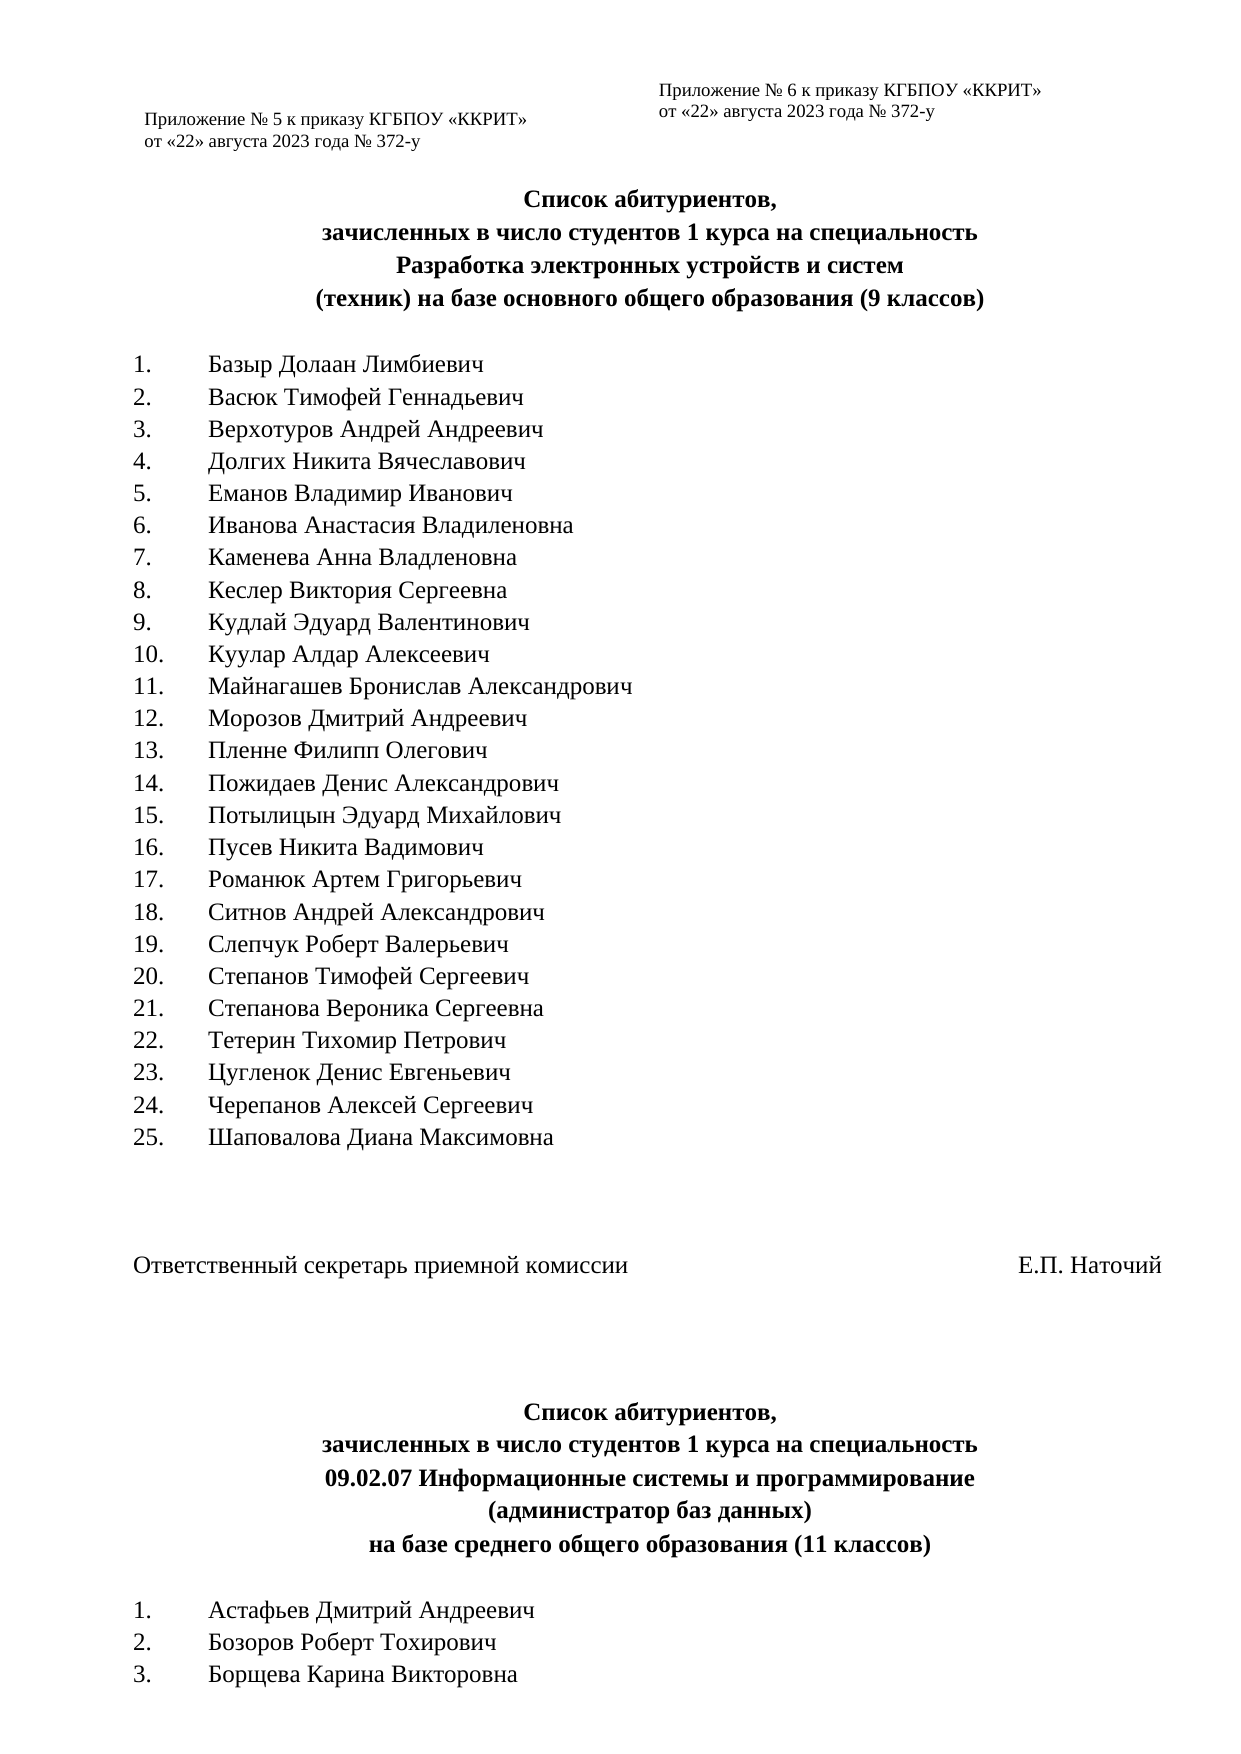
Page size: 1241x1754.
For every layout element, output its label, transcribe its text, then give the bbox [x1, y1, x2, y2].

list Степанов Тимофей Сергеевич [133, 961, 1167, 990]
list Слепчук Роберт Валерьевич [133, 929, 1167, 957]
list Пусев Никита Вадимович [133, 832, 1167, 861]
text зачисленных в число студентов 1 курса на специальность [133, 217, 1167, 246]
list Цугленок Денис Евгеньевич [133, 1057, 1167, 1086]
list Степанова Вероника Сергеевна [133, 993, 1167, 1022]
list Ситнов Андрей Александрович [133, 897, 1167, 925]
list Майнагашев Бронислав Александрович [133, 671, 1167, 700]
text (администратор баз данных) [133, 1496, 1167, 1524]
list Иванова Анастасия Владиленовна [133, 510, 1167, 539]
list Долгих Никита Вячеславович [133, 446, 1167, 475]
list Каменева Анна Владленовна [133, 542, 1167, 571]
text 09.02.07 Информационные системы и программирование [133, 1463, 1167, 1491]
list Базыр Долаан Лимбиевич [133, 349, 1167, 378]
text зачисленных в число студентов 1 курса на специальность [133, 1429, 1167, 1458]
list Черепанов Алексей Сергеевич [133, 1090, 1167, 1118]
table_header Приложение № 5 к приказу КГБПОУ «ККРИТ» от «22» августа 2023 года № 372-у [133, 108, 1167, 151]
list Тетерин Тихомир Петрович [133, 1025, 1167, 1054]
text на базе среднего общего образования (11 классов) [133, 1529, 1167, 1557]
text Разработка электронных устройств и систем [133, 250, 1167, 279]
text Ответственный секретарь приемной комиссии Е.П. Наточий [133, 1251, 1167, 1279]
list Васюк Тимофей Геннадьевич [133, 382, 1167, 410]
list Астафьев Дмитрий Андреевич [133, 1595, 1167, 1623]
list Верхотуров Андрей Андреевич [133, 414, 1167, 442]
list Романюк Артем Григорьевич [133, 864, 1167, 893]
text Список абитуриентов, [133, 184, 1167, 213]
text Список абитуриентов, [133, 1397, 1167, 1425]
list Пленне Филипп Олегович [133, 736, 1167, 764]
list Еманов Владимир Иванович [133, 478, 1167, 507]
list Борщева Карина Викторовна [133, 1659, 1167, 1688]
list Пожидаев Денис Александрович [133, 768, 1167, 797]
table_header Приложение № 6 к приказу КГБПОУ «ККРИТ» от «22» августа 2023 года № 372-у [648, 79, 1148, 122]
list Куулар Алдар Алексеевич [133, 639, 1167, 668]
list Шаповалова Диана Максимовна [133, 1122, 1167, 1151]
list Бозоров Роберт Тохирович [133, 1627, 1167, 1656]
text (техник) на базе основного общего образования (9 классов) [133, 283, 1167, 312]
list Морозов Дмитрий Андреевич [133, 703, 1167, 732]
list Потылицын Эдуард Михайлович [133, 800, 1167, 829]
list Кудлай Эдуард Валентинович [133, 607, 1167, 636]
list Кеслер Виктория Сергеевна [133, 575, 1167, 603]
